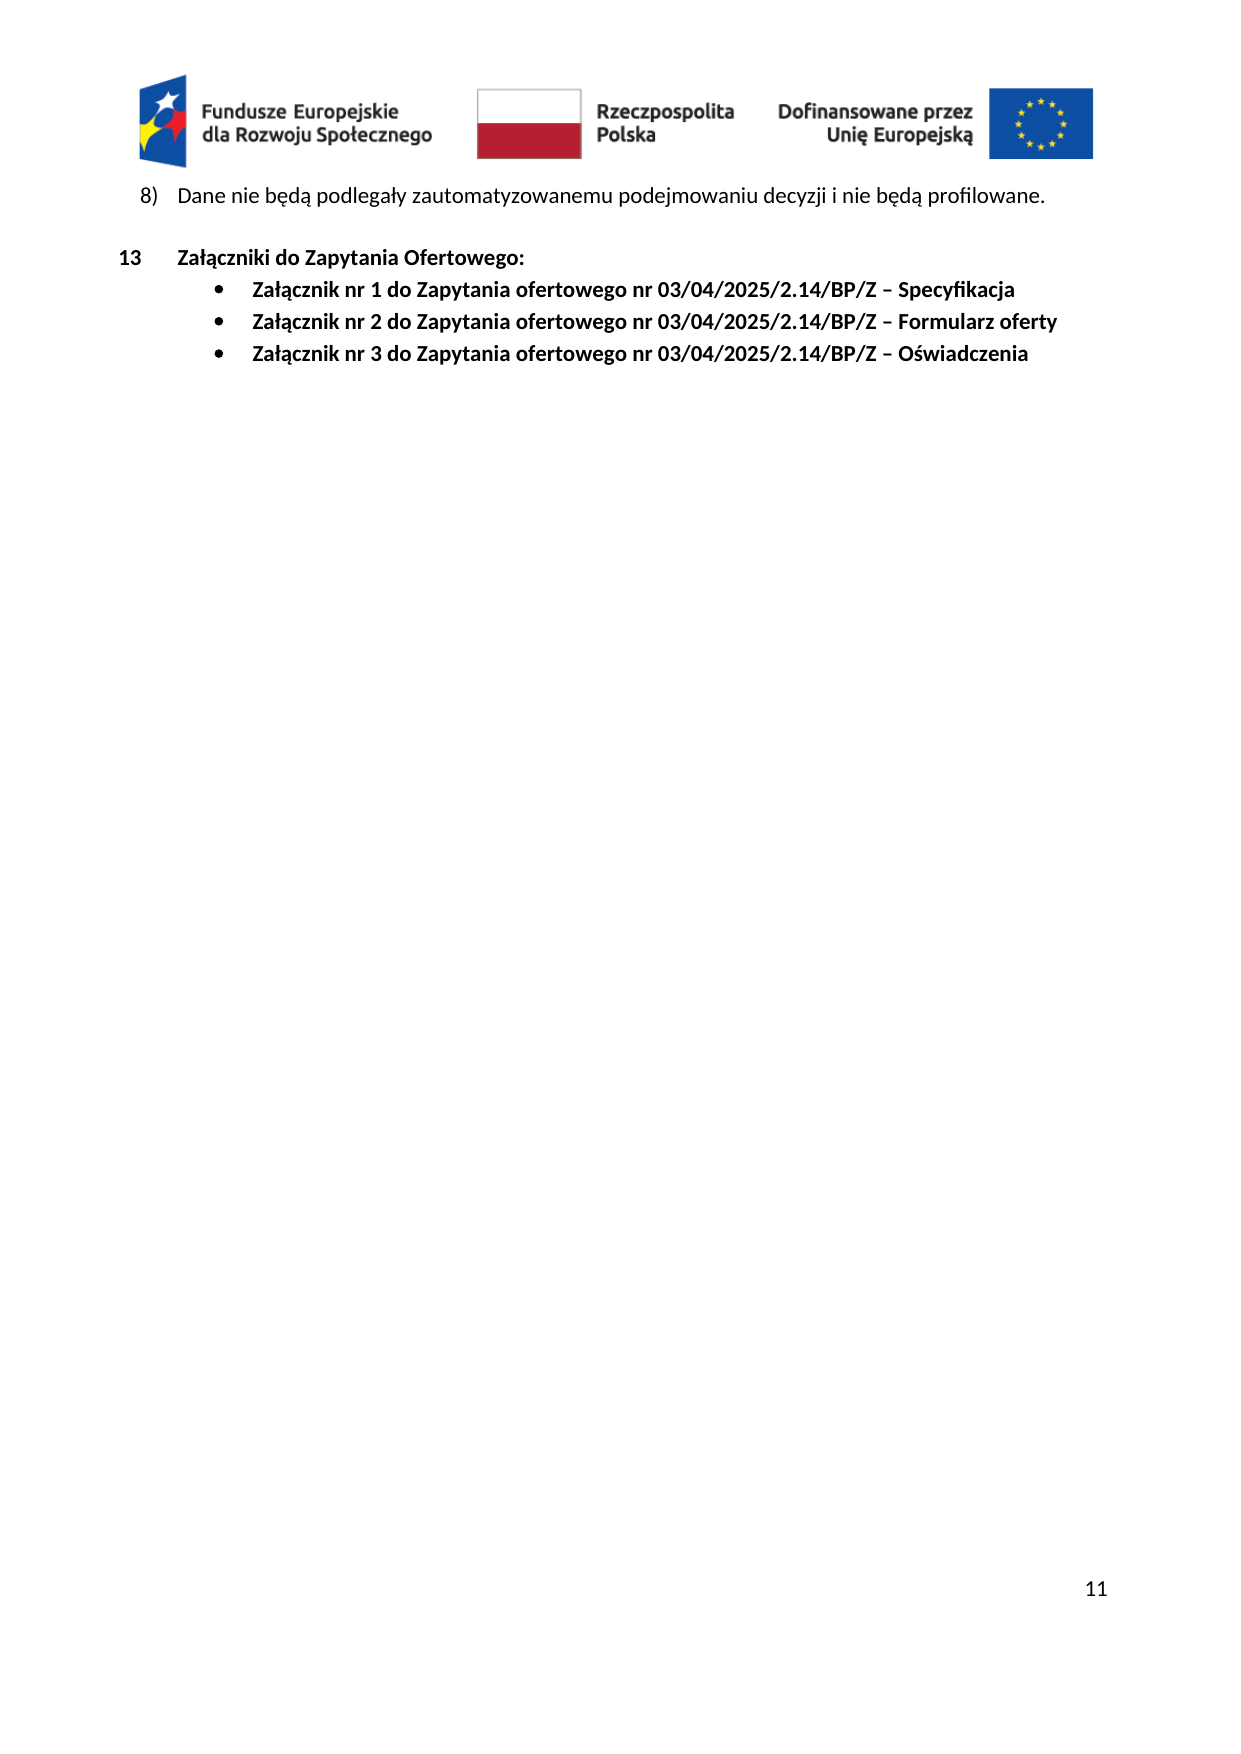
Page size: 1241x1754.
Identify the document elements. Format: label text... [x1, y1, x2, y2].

list Załączniki do Zapytania Ofertowego: [118, 243, 1107, 271]
list Załącznik nr 3 do Zapytania ofertowego nr 03/04/2025/2.14/BP/Z – Oświadczenia [215, 339, 1107, 367]
list Załącznik nr 1 do Zapytania ofertowego nr 03/04/2025/2.14/BP/Z – Specyfikacja [215, 275, 1107, 303]
list Dane nie będą podlegały zautomatyzowanemu podejmowaniu decyzji i nie będą profilowane. [140, 177, 1107, 211]
list Załącznik nr 2 do Zapytania ofertowego nr 03/04/2025/2.14/BP/Z – Formularz oferty [215, 307, 1107, 335]
picture [125, 62, 1109, 172]
